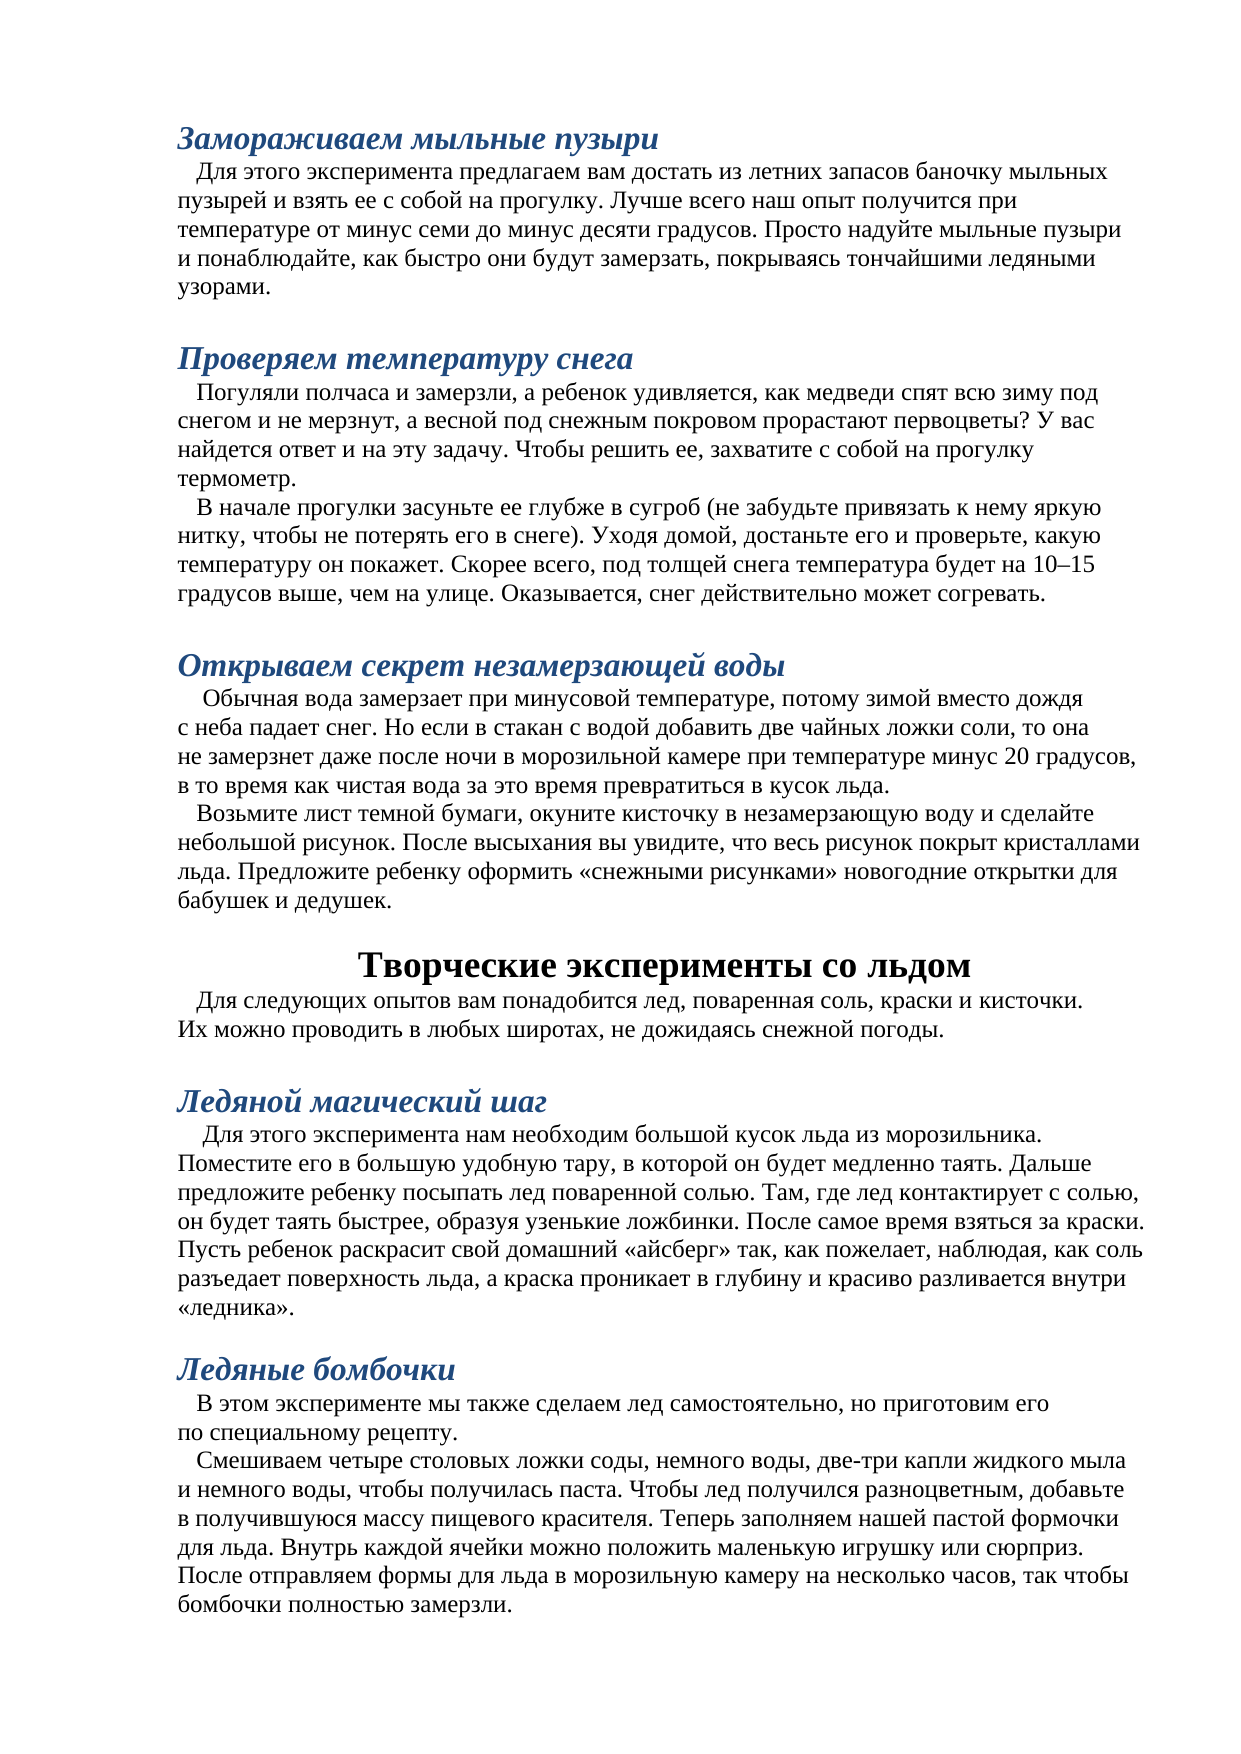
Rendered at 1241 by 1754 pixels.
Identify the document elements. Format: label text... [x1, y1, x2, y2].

text В начале прогулки засуньте ее глубже в сугроб (не забудьте привязать к нему яркую нитку, чтобы не потерять его в снеге). Уходя домой, достаньте его и проверьте, какую температуру он покажет. Скорее всего, под толщей снега температура будет на 10–15 градусов выше, чем на улице. Оказывается, снег действительно может согревать. [177, 492, 1152, 607]
text Для этого эксперимента предлагаем вам достать из летних запасов баночку мыльных пузырей и взять ее с собой на прогулку. Лучше всего наш опыт получится при температуре от минус семи до минус десяти градусов. Просто надуйте мыльные пузыри и понаблюдайте, как быстро они будут замерзать, покрываясь тончайшими ледяными узорами. [177, 156, 1152, 300]
text Обычная вода замерзает при минусовой температуре, потому зимой вместо дождя с неба падает снег. Но если в стакан с водой добавить две чайных ложки соли, то она не замерзнет даже после ночи в морозильной камере при температуре минус 20 градусов, в то время как чистая вода за это время превратиться в кусок льда. [177, 683, 1152, 798]
text Творческие эксперименты со льдом [177, 942, 1152, 985]
text Для этого эксперимента нам необходим большой кусок льда из морозильника. Поместите его в большую удобную тару, в которой он будет медленно таять. Дальше предложите ребенку посыпать лед поваренной солью. Там, где лед контактирует с солью, он будет таять быстрее, образуя узенькие ложбинки. После самое время взяться за краски. Пусть ребенок раскрасит свой домашний «айсберг» так, как пожелает, наблюдая, как соль разъедает поверхность льда, а краска проникает в глубину и красиво разливается внутри «ледника». [177, 1119, 1152, 1321]
text Проверяем температуру снега [177, 338, 1152, 377]
text Смешиваем четыре столовых ложки соды, немного воды, две-три капли жидкого мыла и немного воды, чтобы получилась паста. Чтобы лед получился разноцветным, добавьте в получившуюся массу пищевого красителя. Теперь заполняем нашей пастой формочки для льда. Внутрь каждой ячейки можно положить маленькую игрушку или сюрприз. После отправляем формы для льда в морозильную камеру на несколько часов, так чтобы бомбочки полностью замерзли. [177, 1445, 1152, 1618]
text Для следующих опытов вам понадобится лед, поваренная соль, краски и кисточки. Их можно проводить в любых широтах, не дожидаясь снежной погоды. [177, 985, 1152, 1043]
text Погуляли полчаса и замерзли, а ребенок удивляется, как медведи спят всю зиму под снегом и не мерзнут, а весной под снежным покровом прорастают первоцветы? У вас найдется ответ и на эту задачу. Чтобы решить ее, захватите с собой на прогулку термометр. [177, 377, 1152, 492]
text Замораживаем мыльные пузыри [177, 118, 1152, 156]
text Ледяной магический шаг [177, 1081, 1152, 1119]
text Возьмите лист темной бумаги, окуните кисточку в незамерзающую воду и сделайте небольшой рисунок. После высыхания вы увидите, что весь рисунок покрыт кристаллами льда. Предложите ребенку оформить «снежными рисунками» новогодние открытки для бабушек и дедушек. [177, 798, 1152, 913]
text Открываем секрет незамерзающей воды [177, 645, 1152, 683]
text В этом эксперименте мы также сделаем лед самостоятельно, но приготовим его по специальному рецепту. [177, 1388, 1152, 1445]
text Ледяные бомбочки [177, 1349, 1152, 1388]
